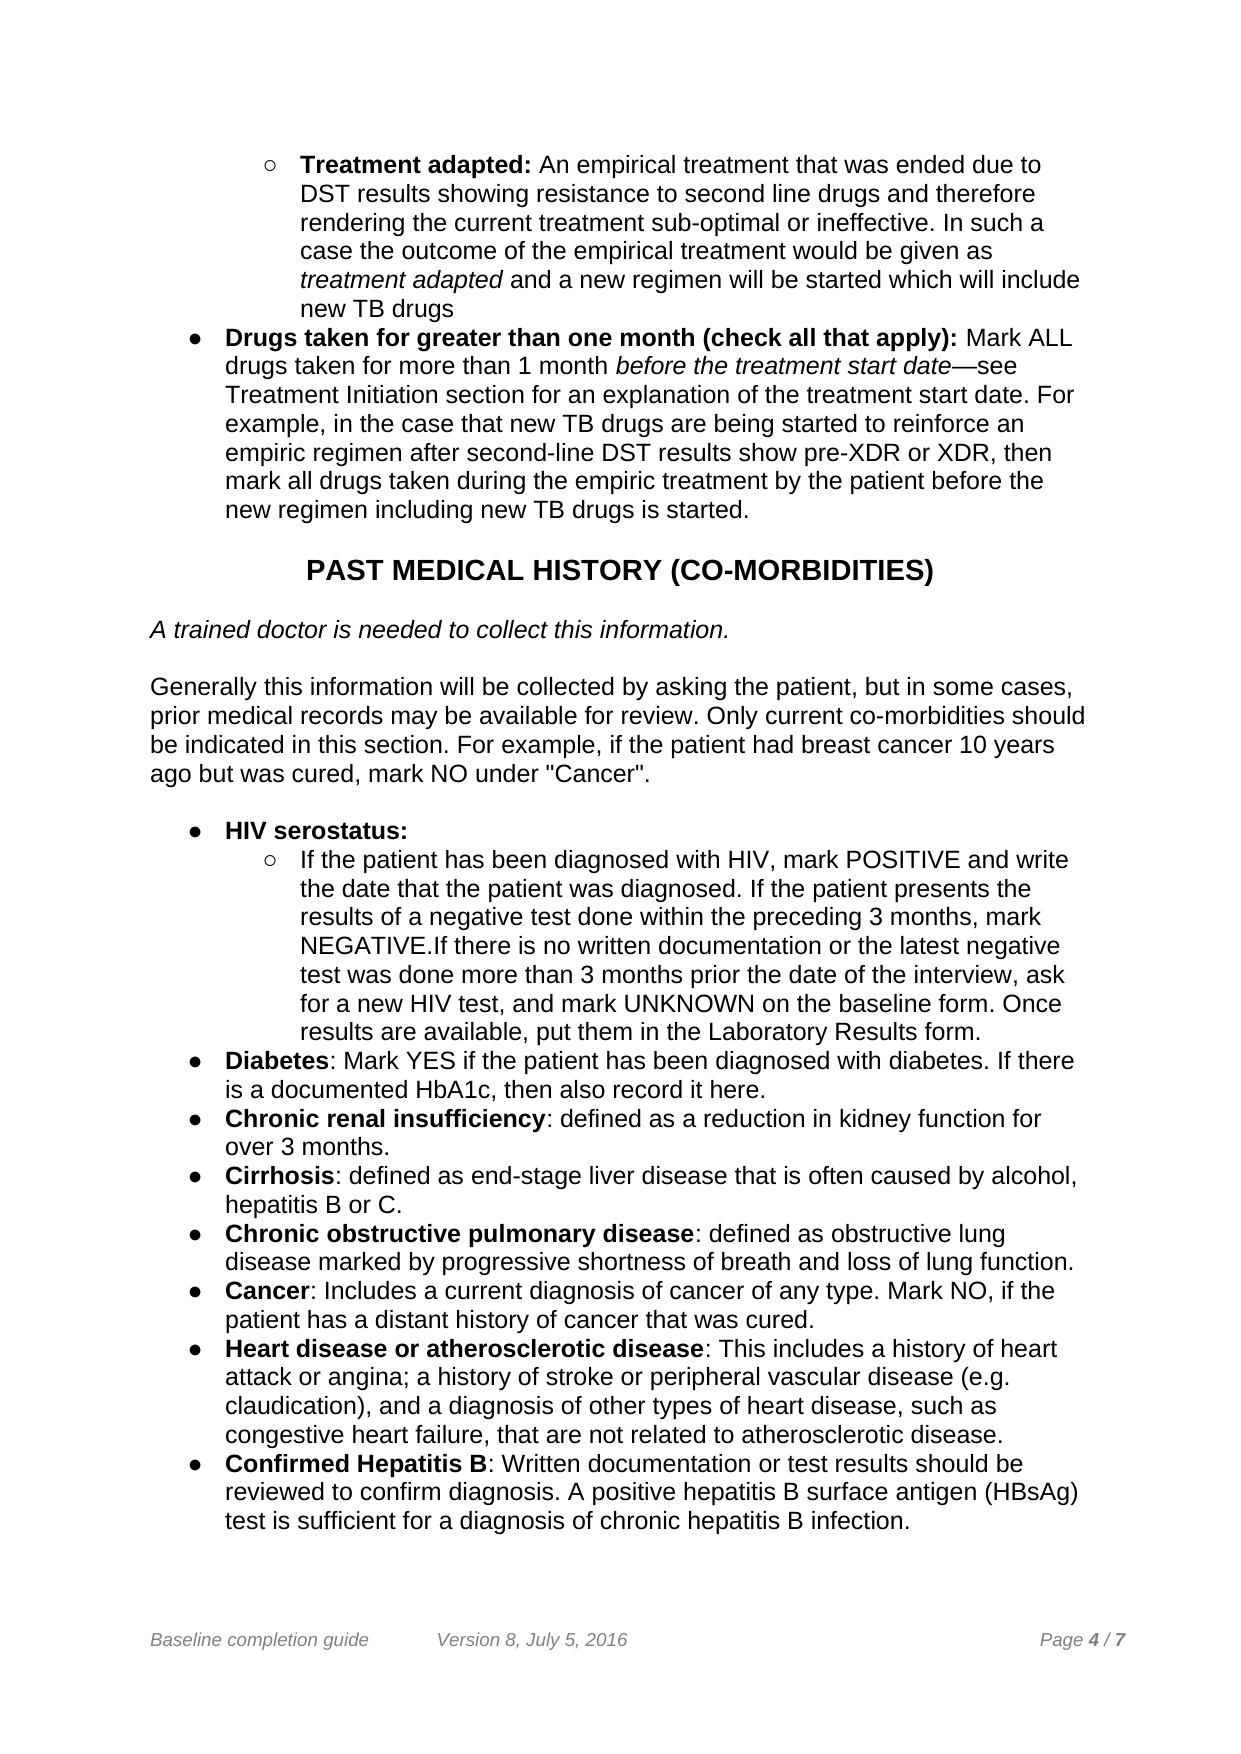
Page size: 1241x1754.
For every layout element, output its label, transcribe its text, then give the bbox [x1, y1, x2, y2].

list Cancer: Includes a current diagnosis of cancer of any type. Mark NO, if the patient has a distant history of cancer that was cured. [187, 1276, 1090, 1333]
list Drugs taken for greater than one month (check all that apply): Mark ALL drugs taken for more than 1 month before the treatment start date—see Treatment Initiation section for an explanation of the treatment start date. For example, in the case that new TB drugs are being started to reinforce an empiric regimen after second-line DST results show pre-XDR or XDR, then mark all drugs taken during the empiric treatment by the patient before the new regimen including new TB drugs is started. [187, 322, 1090, 524]
list Diabetes: Mark YES if the patient has been diagnosed with diabetes. If there is a documented HbA1c, then also record it here. [187, 1046, 1090, 1103]
list Cirrhosis: defined as end-stage liver disease that is often caused by alcohol, hepatitis B or C. [187, 1161, 1090, 1218]
list Chronic obstructive pulmonary disease: defined as obstructive lung disease marked by progressive shortness of breath and loss of lung function. [187, 1218, 1090, 1276]
list Treatment adapted: An empirical treatment that was ended due to DST results showing resistance to second line drugs and therefore rendering the current treatment sub-optimal or ineffective. In such a case the outcome of the empirical treatment would be given as treatment adapted and a new regimen will be started which will include new TB drugs [262, 150, 1090, 322]
list If the patient has been diagnosed with HIV, mark POSITIVE and write the date that the patient was diagnosed. If the patient presents the results of a negative test done within the preceding 3 months, mark NEGATIVE.If there is no written documentation or the latest negative test was done more than 3 months prior the date of the interview, ask for a new HIV test, and mark UNKNOWN on the baseline form. Once results are available, put them in the Laboratory Results form. [262, 845, 1090, 1046]
text PAST MEDICAL HISTORY (CO-MORBIDITIES) [150, 552, 1090, 586]
list Heart disease or atherosclerotic disease: This includes a history of heart attack or angina; a history of stroke or peripheral vascular disease (e.g. claudication), and a diagnosis of other types of heart disease, such as congestive heart failure, that are not related to atherosclerotic disease. [187, 1333, 1090, 1448]
list HIV serostatus: [187, 816, 1090, 845]
list Confirmed Hepatitis B: Written documentation or test results should be reviewed to confirm diagnosis. A positive hepatitis B surface antigen (HBsAg) test is sufficient for a diagnosis of chronic hepatitis B infection. [187, 1448, 1090, 1535]
text Generally this information will be collected by asking the patient, but in some cases, prior medical records may be available for review. Only current co-morbidities should be indicated in this section. For example, if the patient had breast cancer 10 years ago but was cured, mark NO under "Cancer". [150, 672, 1090, 787]
list Chronic renal insufficiency: defined as a reduction in kidney function for over 3 months. [187, 1103, 1090, 1161]
text A trained doctor is needed to collect this information. [150, 615, 1090, 643]
